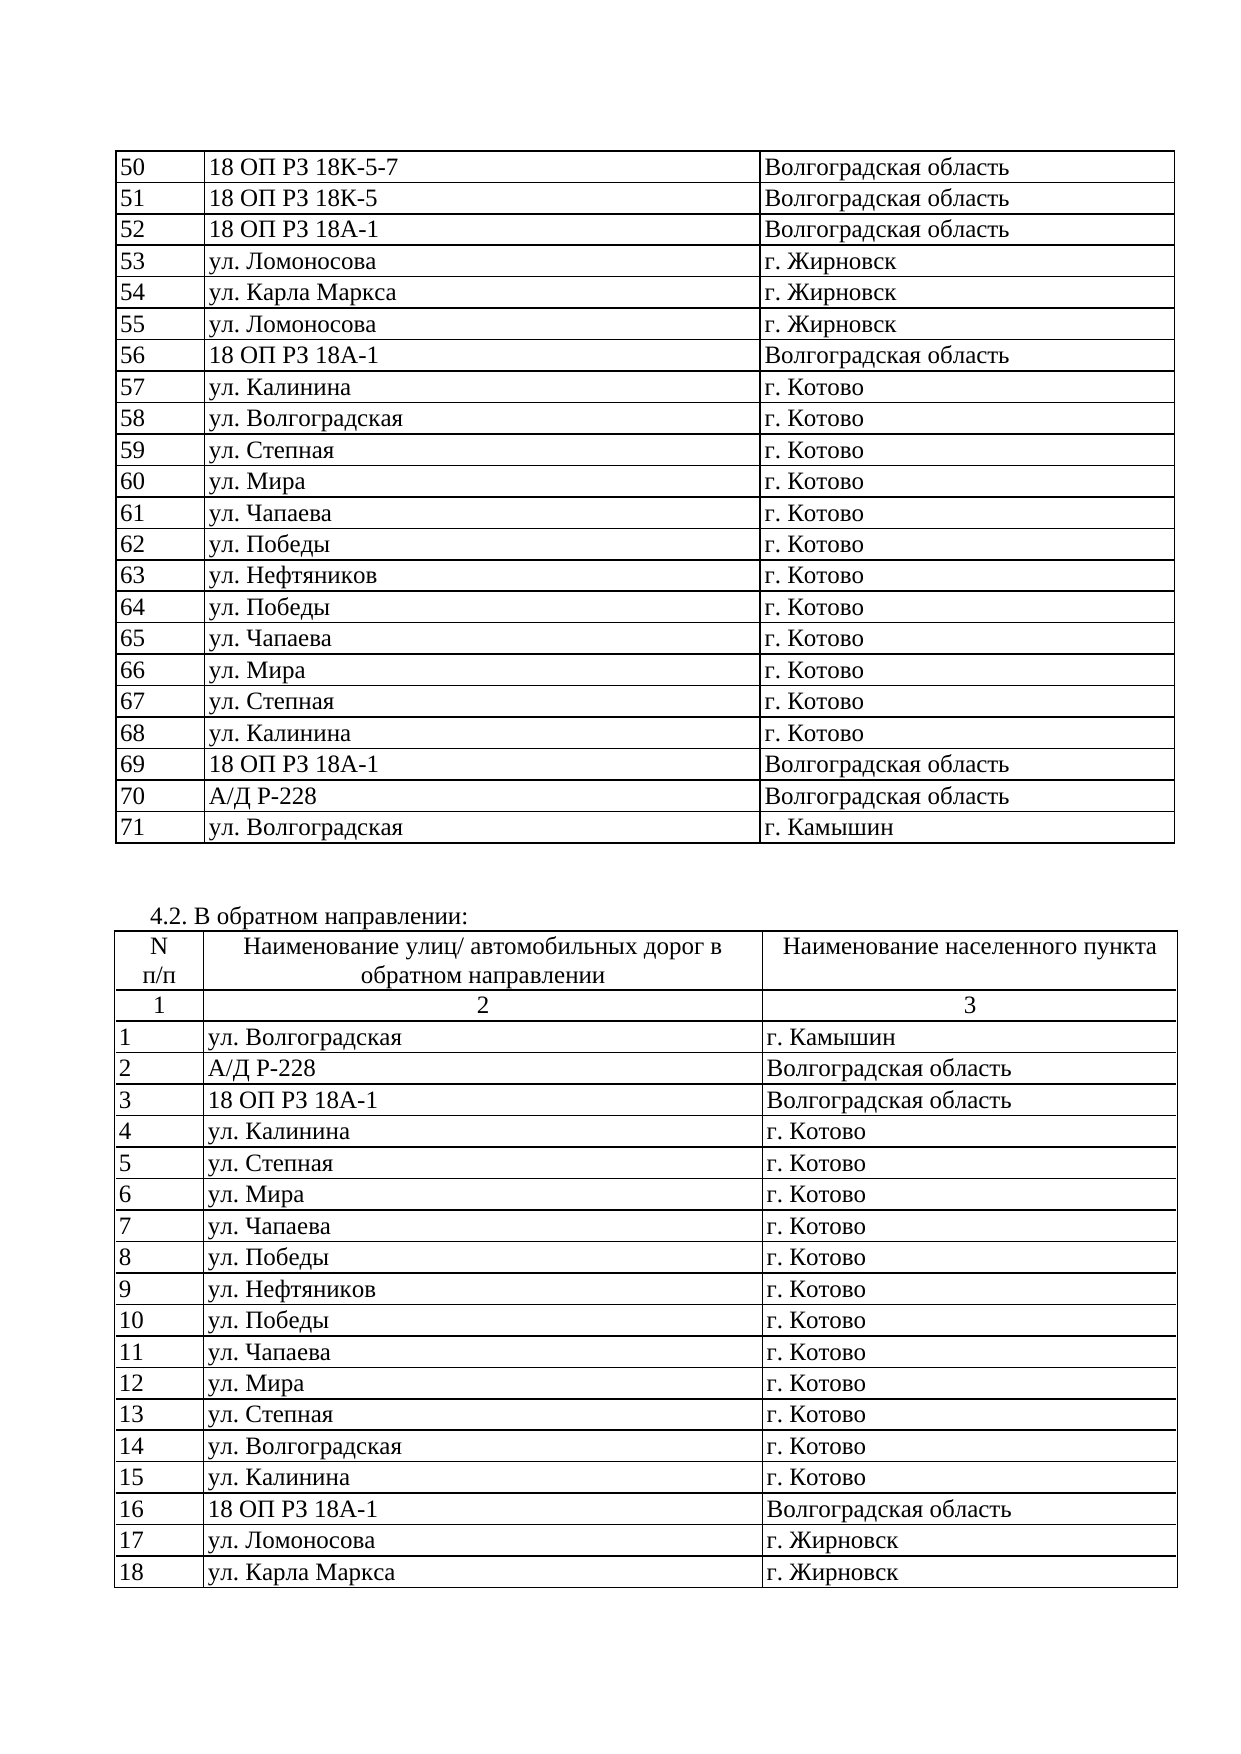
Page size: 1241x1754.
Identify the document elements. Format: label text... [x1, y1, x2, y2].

table_cell ул. Волгоградская [205, 812, 759, 842]
table_cell 57 [117, 372, 204, 402]
table_cell Волгоградская область [763, 1492, 1177, 1524]
table_cell г. Жирновск [761, 277, 1174, 307]
table_cell 10 [115, 1305, 203, 1335]
table_cell 4 [115, 1116, 203, 1146]
table_cell ул. Степная [204, 1148, 762, 1178]
table_cell 71 [117, 812, 204, 842]
table_cell г. Котово [763, 1304, 1177, 1335]
table_cell Волгоградская область [763, 1083, 1177, 1115]
table_cell 3 [763, 989, 1177, 1020]
table_cell 60 [117, 466, 204, 496]
table_cell г. Жирновск [763, 1555, 1177, 1587]
table_cell ул. Степная [204, 1400, 762, 1429]
table_cell 11 [115, 1336, 203, 1366]
table_cell 18 ОП РЗ 18А-1 [205, 749, 759, 779]
table_cell г. Жирновск [761, 309, 1174, 339]
table_cell Волгоградская область [761, 340, 1174, 370]
table_cell г. Камышин [761, 812, 1174, 842]
table_cell 58 [117, 403, 204, 433]
table_cell ул. Степная [205, 435, 759, 464]
table_cell 3 [115, 1084, 203, 1115]
table_cell ул. Степная [205, 686, 759, 716]
table_cell Волгоградская область [761, 152, 1174, 181]
table_cell 1 [115, 1021, 203, 1052]
table_cell ул. Победы [205, 529, 759, 559]
table_cell г. Котово [763, 1115, 1177, 1146]
table_cell г. Котово [763, 1429, 1177, 1461]
table_cell ул. Калинина [205, 372, 759, 402]
table_cell Волгоградская область [763, 1052, 1177, 1083]
table_cell г. Котово [763, 1209, 1177, 1241]
table_cell 12 [115, 1368, 203, 1398]
table_header Наименование улиц/ автомобильных дорог в обратном направлении [204, 932, 762, 989]
table_cell ул. Чапаева [204, 1337, 762, 1366]
table_cell г. Жирновск [763, 1524, 1177, 1555]
table_cell г. Котово [763, 1178, 1177, 1209]
table_cell А/Д Р-228 [205, 781, 759, 811]
table_cell ул. Калинина [204, 1116, 762, 1146]
table_cell Волгоградская область [761, 183, 1174, 213]
table_cell 18 ОП РЗ 18К-5-7 [205, 152, 759, 181]
table_cell г. Котово [761, 686, 1174, 716]
table_cell 18 ОП РЗ 18А-1 [205, 215, 759, 244]
table_cell 51 [117, 183, 204, 213]
table_cell 67 [117, 686, 204, 716]
table_cell А/Д Р-228 [204, 1053, 762, 1083]
table_cell 61 [117, 498, 204, 527]
table_cell Волгоградская область [761, 215, 1174, 244]
table_cell г. Котово [763, 1146, 1177, 1178]
table_cell г. Котово [763, 1335, 1177, 1366]
table_cell 64 [117, 592, 204, 622]
table_cell 50 [117, 152, 204, 181]
table_cell 16 [115, 1493, 203, 1524]
table_cell ул. Мира [204, 1179, 762, 1209]
table_cell ул. Волгоградская [204, 1022, 762, 1052]
table_cell ул. Мира [204, 1368, 762, 1398]
table_cell 13 [115, 1399, 203, 1429]
table_cell ул. Победы [204, 1305, 762, 1335]
table_header N п/п [115, 932, 203, 989]
table_cell 14 [115, 1430, 203, 1461]
table_cell г. Котово [761, 529, 1174, 559]
table_cell ул. Нефтяников [204, 1274, 762, 1303]
table_cell г. Котово [763, 1366, 1177, 1398]
table_cell 70 [117, 781, 204, 811]
table_cell г. Котово [763, 1272, 1177, 1303]
table_cell ул. Чапаева [205, 498, 759, 527]
table_cell 18 [115, 1556, 203, 1587]
table_cell 2 [204, 991, 762, 1020]
table_cell г. Котово [761, 466, 1174, 496]
table_cell 18 ОП РЗ 18А-1 [204, 1085, 762, 1115]
table_cell 15 [115, 1462, 203, 1492]
table_cell г. Котово [761, 592, 1174, 622]
table_cell 5 [115, 1147, 203, 1178]
table_cell 59 [117, 435, 204, 464]
table_cell г. Котово [761, 372, 1174, 402]
text 4.2. В обратном направлении: [150, 901, 1090, 930]
table_cell г. Котово [761, 718, 1174, 748]
table_cell ул. Чапаева [205, 623, 759, 653]
table_cell 55 [117, 309, 204, 339]
table_cell 65 [117, 623, 204, 653]
table_cell 52 [117, 215, 204, 244]
table_cell 9 [115, 1273, 203, 1303]
table_cell Волгоградская область [761, 781, 1174, 811]
table_cell ул. Ломоносова [205, 246, 759, 276]
table_cell г. Котово [761, 623, 1174, 653]
table_cell 66 [117, 655, 204, 685]
table_cell ул. Волгоградская [205, 403, 759, 433]
table_cell 56 [117, 340, 204, 370]
table_cell ул. Ломоносова [205, 309, 759, 339]
table_header Наименование населенного пункта [763, 932, 1177, 989]
table_cell г. Котово [761, 498, 1174, 527]
table_cell г. Жирновск [761, 246, 1174, 276]
table_cell 69 [117, 749, 204, 779]
table_cell 18 ОП РЗ 18А-1 [205, 340, 759, 370]
table_cell Волгоградская область [761, 749, 1174, 779]
table_cell 2 [115, 1053, 203, 1083]
table_cell ул. Чапаева [204, 1211, 762, 1241]
table_cell ул. Мира [205, 655, 759, 685]
table_cell ул. Победы [205, 592, 759, 622]
table_cell 17 [115, 1525, 203, 1555]
table_cell 7 [115, 1210, 203, 1241]
table_cell г. Камышин [763, 1020, 1177, 1052]
table_cell 68 [117, 718, 204, 748]
table_cell ул. Калинина [205, 718, 759, 748]
table_cell ул. Нефтяников [205, 561, 759, 590]
table_cell г. Котово [761, 403, 1174, 433]
table_cell 8 [115, 1242, 203, 1272]
table_cell ул. Карла Маркса [205, 277, 759, 307]
table_cell 62 [117, 529, 204, 559]
table_cell 18 ОП РЗ 18К-5 [205, 183, 759, 213]
table_cell ул. Мира [205, 466, 759, 496]
table_cell 1 [115, 990, 203, 1020]
table_cell г. Котово [761, 561, 1174, 590]
table_cell ул. Волгоградская [204, 1431, 762, 1461]
table_cell ул. Победы [204, 1242, 762, 1272]
table_cell г. Котово [763, 1241, 1177, 1272]
table_cell г. Котово [763, 1398, 1177, 1429]
table_cell 54 [117, 277, 204, 307]
table_cell ул. Ломоносова [204, 1525, 762, 1555]
table_cell 53 [117, 246, 204, 276]
table_cell 6 [115, 1179, 203, 1209]
table_cell г. Котово [761, 655, 1174, 685]
table_cell ул. Карла Маркса [204, 1557, 762, 1587]
table_cell г. Котово [761, 435, 1174, 464]
table_cell г. Котово [763, 1461, 1177, 1492]
table_cell 18 ОП РЗ 18А-1 [204, 1494, 762, 1524]
table_cell 63 [117, 561, 204, 590]
table_cell ул. Калинина [204, 1462, 762, 1492]
